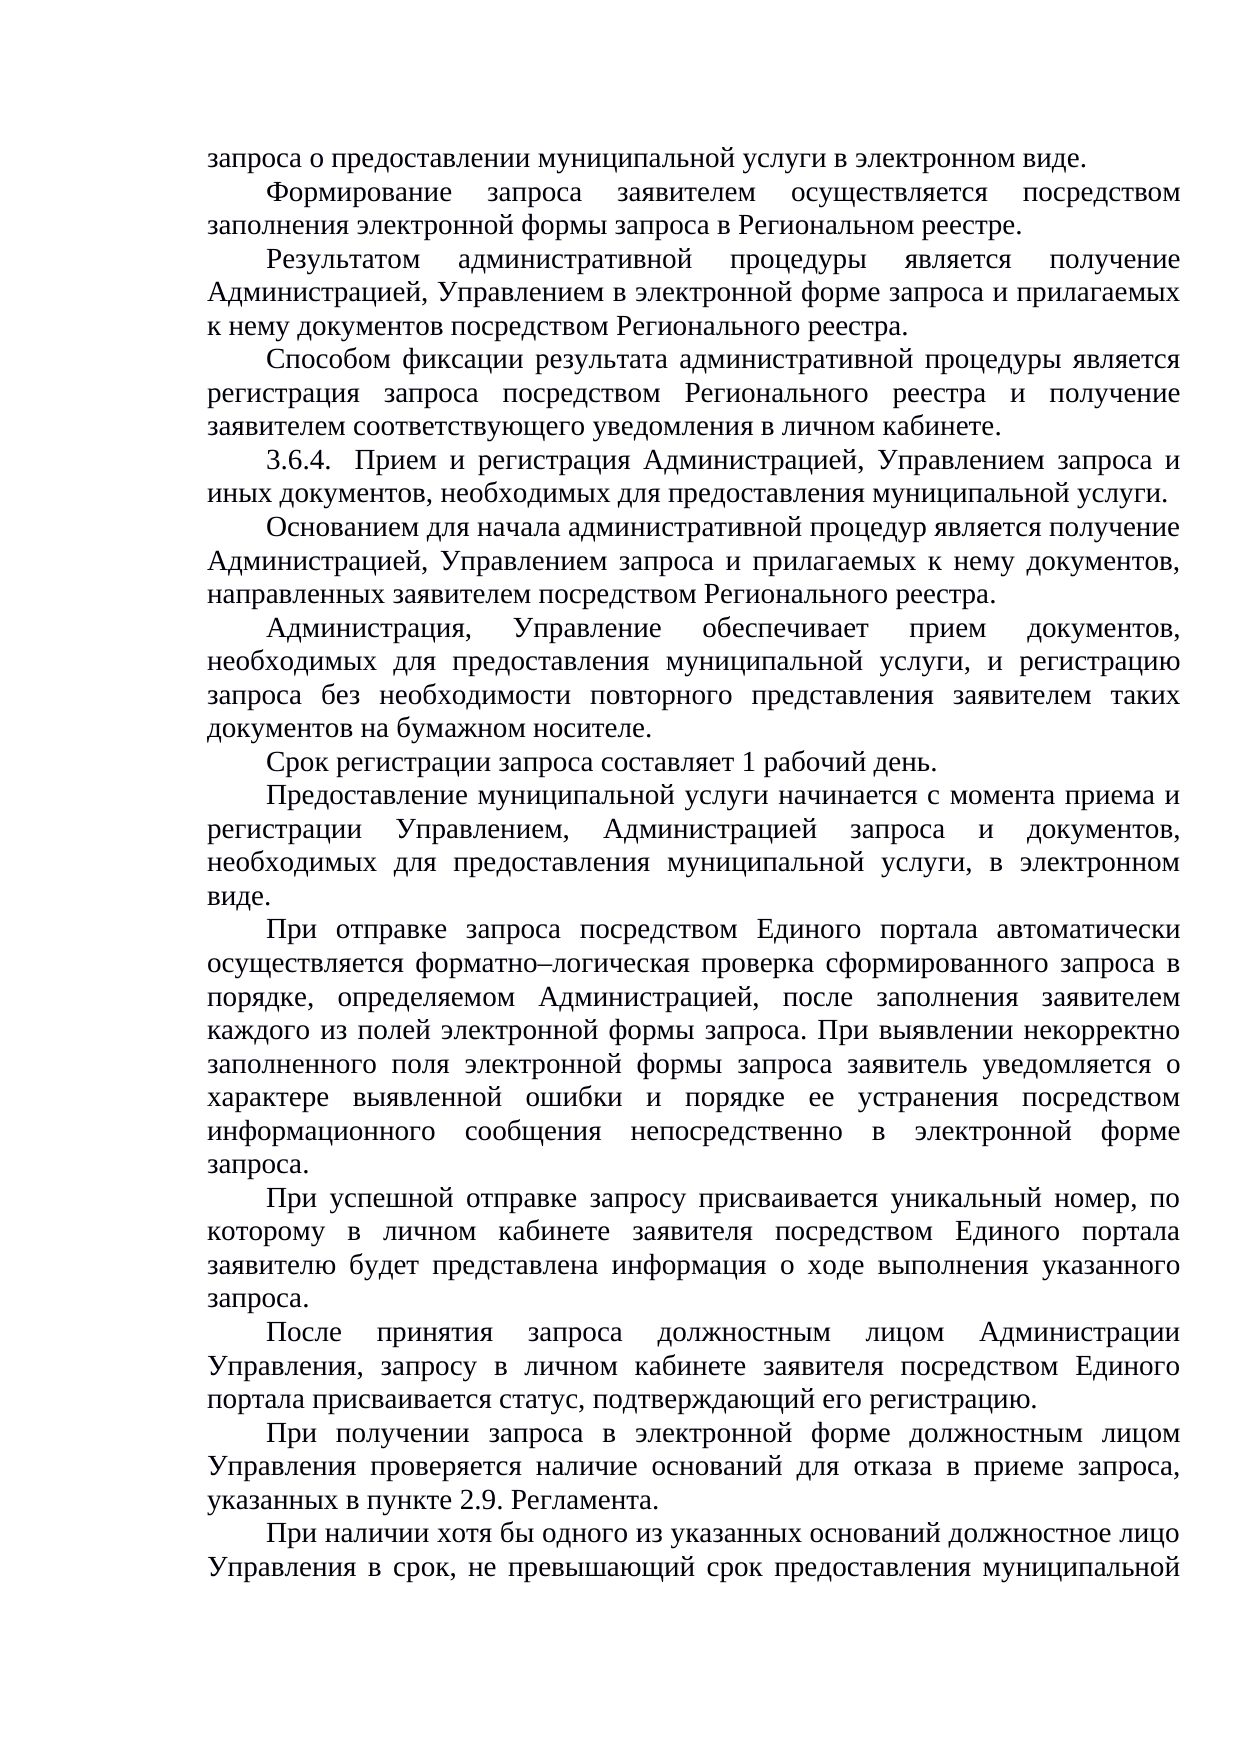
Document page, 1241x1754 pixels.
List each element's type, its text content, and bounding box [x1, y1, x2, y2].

text При отправке запроса посредством Единого портала автоматически осуществляется форматно–логическая проверка сформированного запроса в порядке, определяемом Администрацией, после заполнения заявителем каждого из полей электронной формы запроса. При выявлении некорректно заполненного поля электронной формы запроса заявитель уведомляется о характере выявленной ошибки и порядке ее устранения посредством информационного сообщения непосредственно в электронной форме запроса. [207, 912, 1181, 1180]
text Результатом административной процедуры является получение Администрацией, Управлением в электронной форме запроса и прилагаемых к нему документов посредством Регионального реестра. [207, 241, 1181, 341]
text Способом фиксации результата административной процедуры является регистрация запроса посредством Регионального реестра и получение заявителем соответствующего уведомления в личном кабинете. [207, 341, 1181, 442]
text Срок регистрации запроса составляет 1 рабочий день. [207, 744, 1181, 777]
text Предоставление муниципальной услуги начинается с момента приема и регистрации Управлением, Администрацией запроса и документов, необходимых для предоставления муниципальной услуги, в электронном виде. [207, 777, 1181, 912]
text При успешной отправке запросу присваивается уникальный номер, по которому в личном кабинете заявителя посредством Единого портала заявителю будет представлена информация о ходе выполнения указанного запроса. [207, 1180, 1181, 1314]
text После принятия запроса должностным лицом Администрации Управления, запросу в личном кабинете заявителя посредством Единого портала присваивается статус, подтверждающий его регистрацию. [207, 1314, 1181, 1415]
text При получении запроса в электронной форме должностным лицом Управления проверяется наличие оснований для отказа в приеме запроса, указанных в пункте 2.9. Регламента. [207, 1415, 1181, 1515]
text Основанием для начала административной процедур является получение Администрацией, Управлением запроса и прилагаемых к нему документов, направленных заявителем посредством Регионального реестра. [207, 509, 1181, 610]
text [207, 140, 1181, 174]
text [207, 1515, 1181, 1582]
text Администрация, Управление обеспечивает прием документов, необходимых для предоставления муниципальной услуги, и регистрацию запроса без необходимости повторного представления заявителем таких документов на бумажном носителе. [207, 610, 1181, 744]
text Формирование запроса заявителем осуществляется посредством заполнения электронной формы запроса в Региональном реестре. [207, 174, 1181, 241]
text 3.6.4. Прием и регистрация Администрацией, Управлением запроса и иных документов, необходимых для предоставления муниципальной услуги. [207, 442, 1181, 509]
